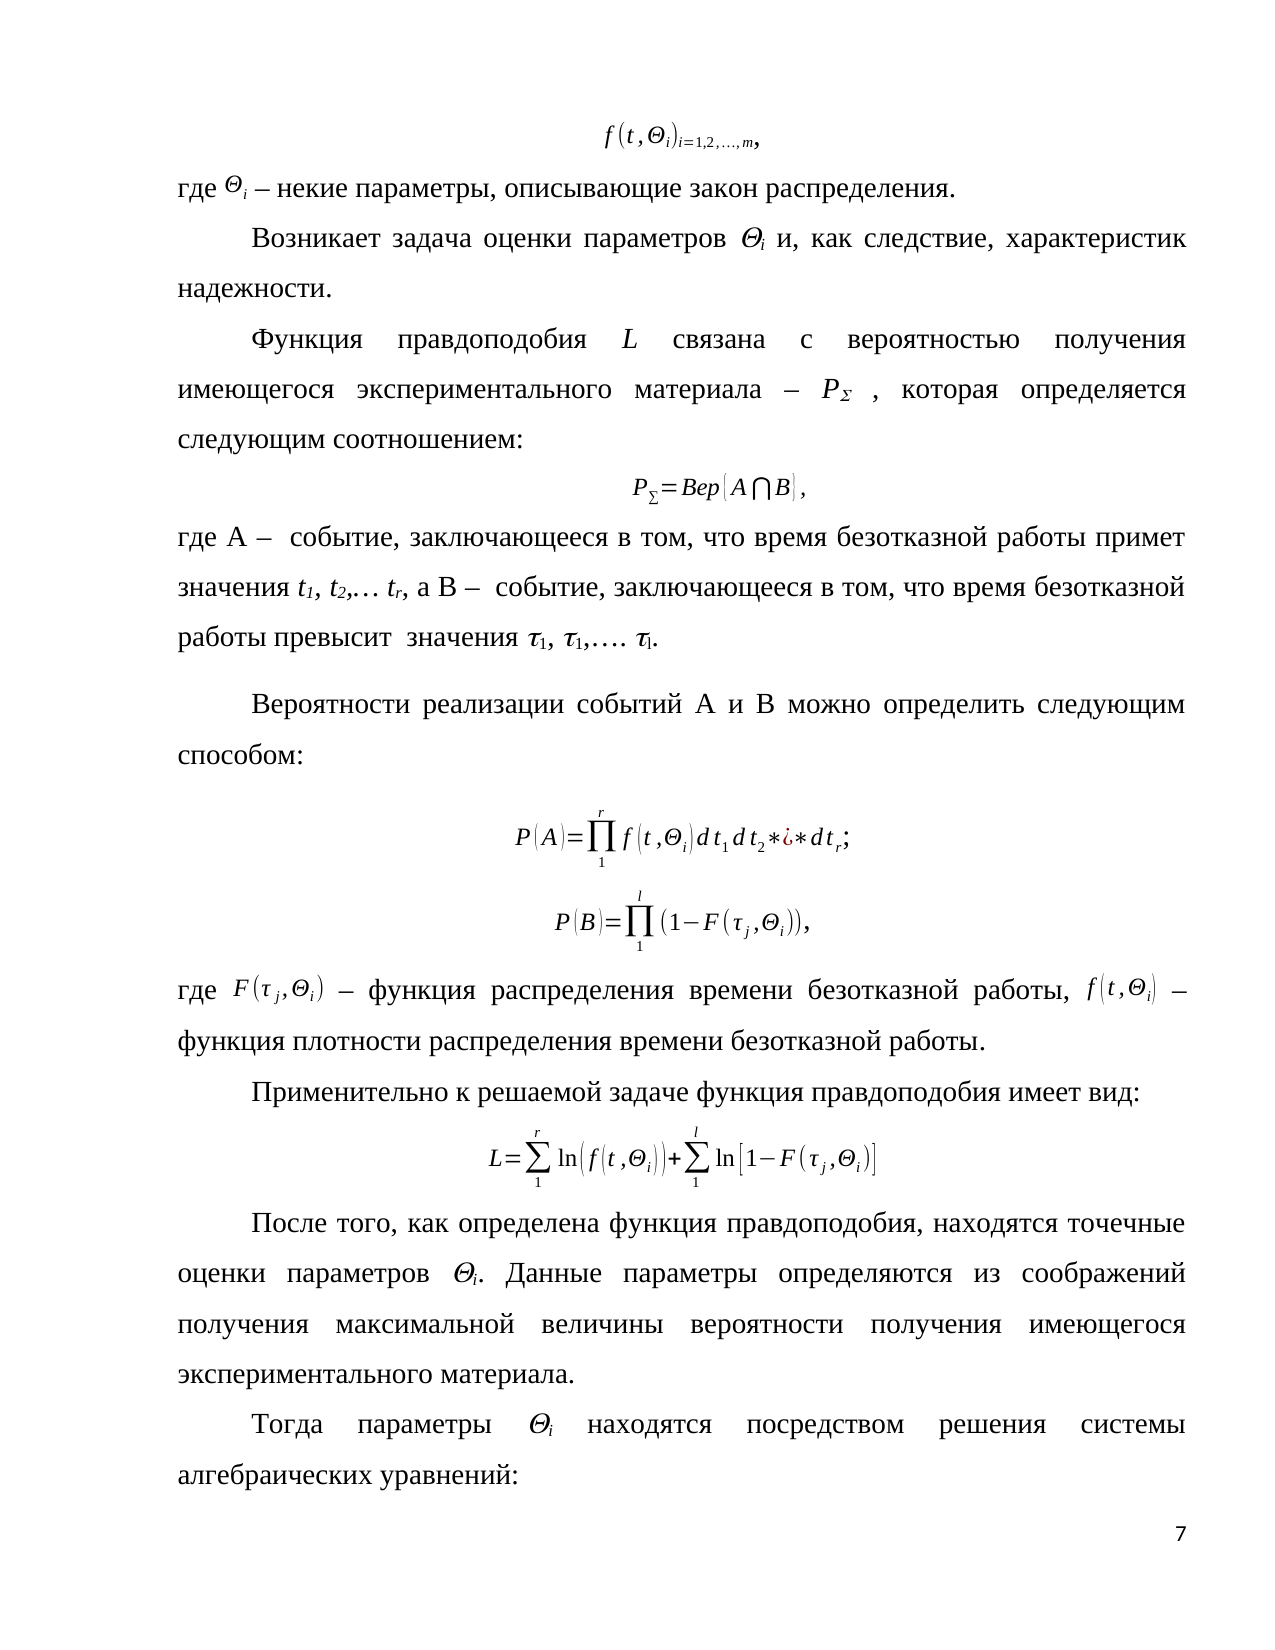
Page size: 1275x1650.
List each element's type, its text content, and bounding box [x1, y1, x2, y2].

text Тогда параметры i находятся посредством решения системы алгебраических уравнений: [177, 1407, 1186, 1491]
text где – некие параметры, описывающие закон распределения. [177, 170, 1186, 203]
text где – функция распределения времени безотказной работы, – функция плотности распределения времени безотказной работы. [177, 972, 1186, 1057]
text После того, как определена функция правдоподобия, находятся точечные оценки параметров i. Данные параметры определяются из соображений получения максимальной величины вероятности получения имеющегося экспериментального материала. [177, 1205, 1186, 1390]
text Применительно к решаемой задаче функция правдоподобия имеет вид: [177, 1074, 1186, 1107]
text где А – событие, заключающееся в том, что время безотказной работы примет значения t1, t2,… tr, а В – событие, заключающееся в том, что время безотказной работы превысит значения 1, 1,…. l. [177, 519, 1186, 653]
text , [177, 888, 1186, 955]
text ; [177, 804, 1186, 871]
text Возникает задача оценки параметров i и, как следствие, характеристик надежности. [177, 220, 1186, 304]
text Вероятности реализации событий А и В можно определить следующим способом: [177, 686, 1186, 770]
text , [177, 118, 1186, 153]
text Функция правдоподобия L связана с вероятностью получения имеющегося экспериментального материала – Р , которая определяется следующим соотношением: [177, 321, 1186, 455]
